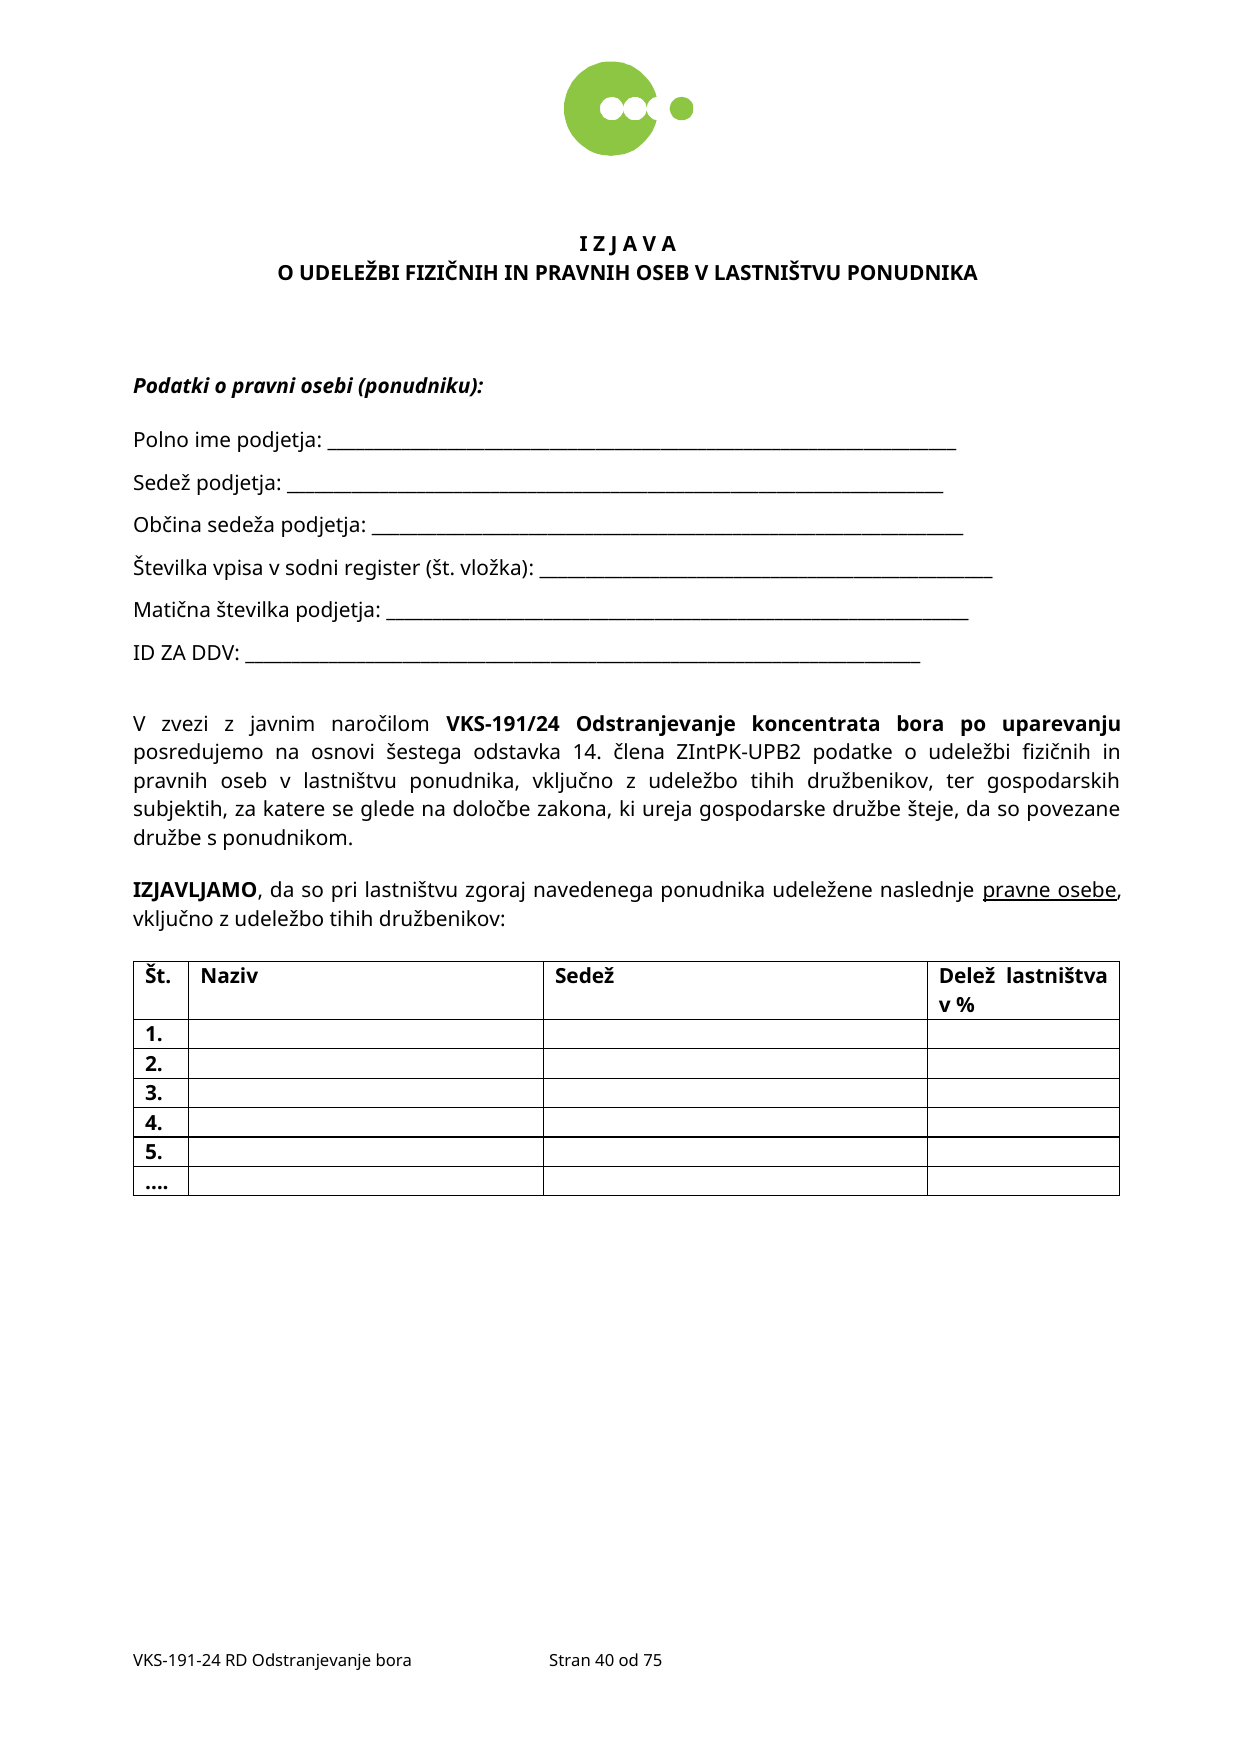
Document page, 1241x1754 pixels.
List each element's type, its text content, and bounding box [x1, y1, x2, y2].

table_header Sedež [544, 962, 927, 1018]
table_header Delež lastništva v % [928, 962, 1119, 1018]
table_cell 5. [134, 1138, 188, 1166]
table_cell [189, 1108, 543, 1136]
table_cell [544, 1020, 927, 1048]
table_cell [544, 1049, 927, 1077]
table_cell [928, 1049, 1119, 1077]
text Podatki o pravni osebi (ponudniku): [133, 372, 1122, 400]
text Številka vpisa v sodni register (št. vložka): _________________________________________________ [133, 553, 1122, 581]
text ID ZA DDV: _________________________________________________________________________ [133, 638, 1122, 666]
text Matična številka podjetja: _______________________________________________________________ [133, 595, 1122, 624]
text V zvezi z javnim naročilom VKS-191/24 Odstranjevanje koncentrata bora po uparevanju posredujemo na osnovi šestega odstavka 14. člena ZIntPK-UPB2 podatke o udeležbi fizičnih in pravnih oseb v lastništvu ponudnika, vključno z udeležbo tihih družbenikov, ter gospodarskih subjektih, za katere se glede na določbe zakona, ki ureja gospodarske družbe šteje, da so povezane družbe s ponudnikom. [133, 709, 1122, 851]
table_cell [928, 1020, 1119, 1048]
table_cell [189, 1167, 543, 1195]
table_cell [189, 1049, 543, 1077]
table_cell [928, 1138, 1119, 1166]
text IZJAVLJAMO, da so pri lastništvu zgoraj navedenega ponudnika udeležene naslednje pravne osebe, vključno z udeležbo tihih družbenikov: [133, 875, 1122, 932]
table_cell [928, 1167, 1119, 1195]
table_cell [189, 1138, 543, 1166]
table_cell [189, 1020, 543, 1048]
table_cell [189, 1079, 543, 1107]
table_cell 4. [134, 1108, 188, 1136]
table_cell [544, 1079, 927, 1107]
text Polno ime podjetja: ____________________________________________________________________ [133, 425, 1122, 453]
table_cell [544, 1138, 927, 1166]
table_header Naziv [189, 962, 543, 1018]
table_header Št. [134, 962, 188, 1018]
text Sedež podjetja: _______________________________________________________________________ [133, 468, 1122, 496]
table_cell 2. [134, 1049, 188, 1077]
table_cell [928, 1079, 1119, 1107]
text I Z J A V A [133, 229, 1122, 258]
table_cell 3. [134, 1079, 188, 1107]
table_cell [544, 1108, 927, 1136]
text Občina sedeža podjetja: ________________________________________________________________ [133, 510, 1122, 539]
table_cell [928, 1108, 1119, 1136]
table_cell 1. [134, 1020, 188, 1048]
table_cell …. [134, 1167, 188, 1195]
table_cell [544, 1167, 927, 1195]
text O UDELEŽBI FIZIČNIH IN PRAVNIH OSEB V LASTNIŠTVU PONUDNIKA [133, 258, 1122, 286]
